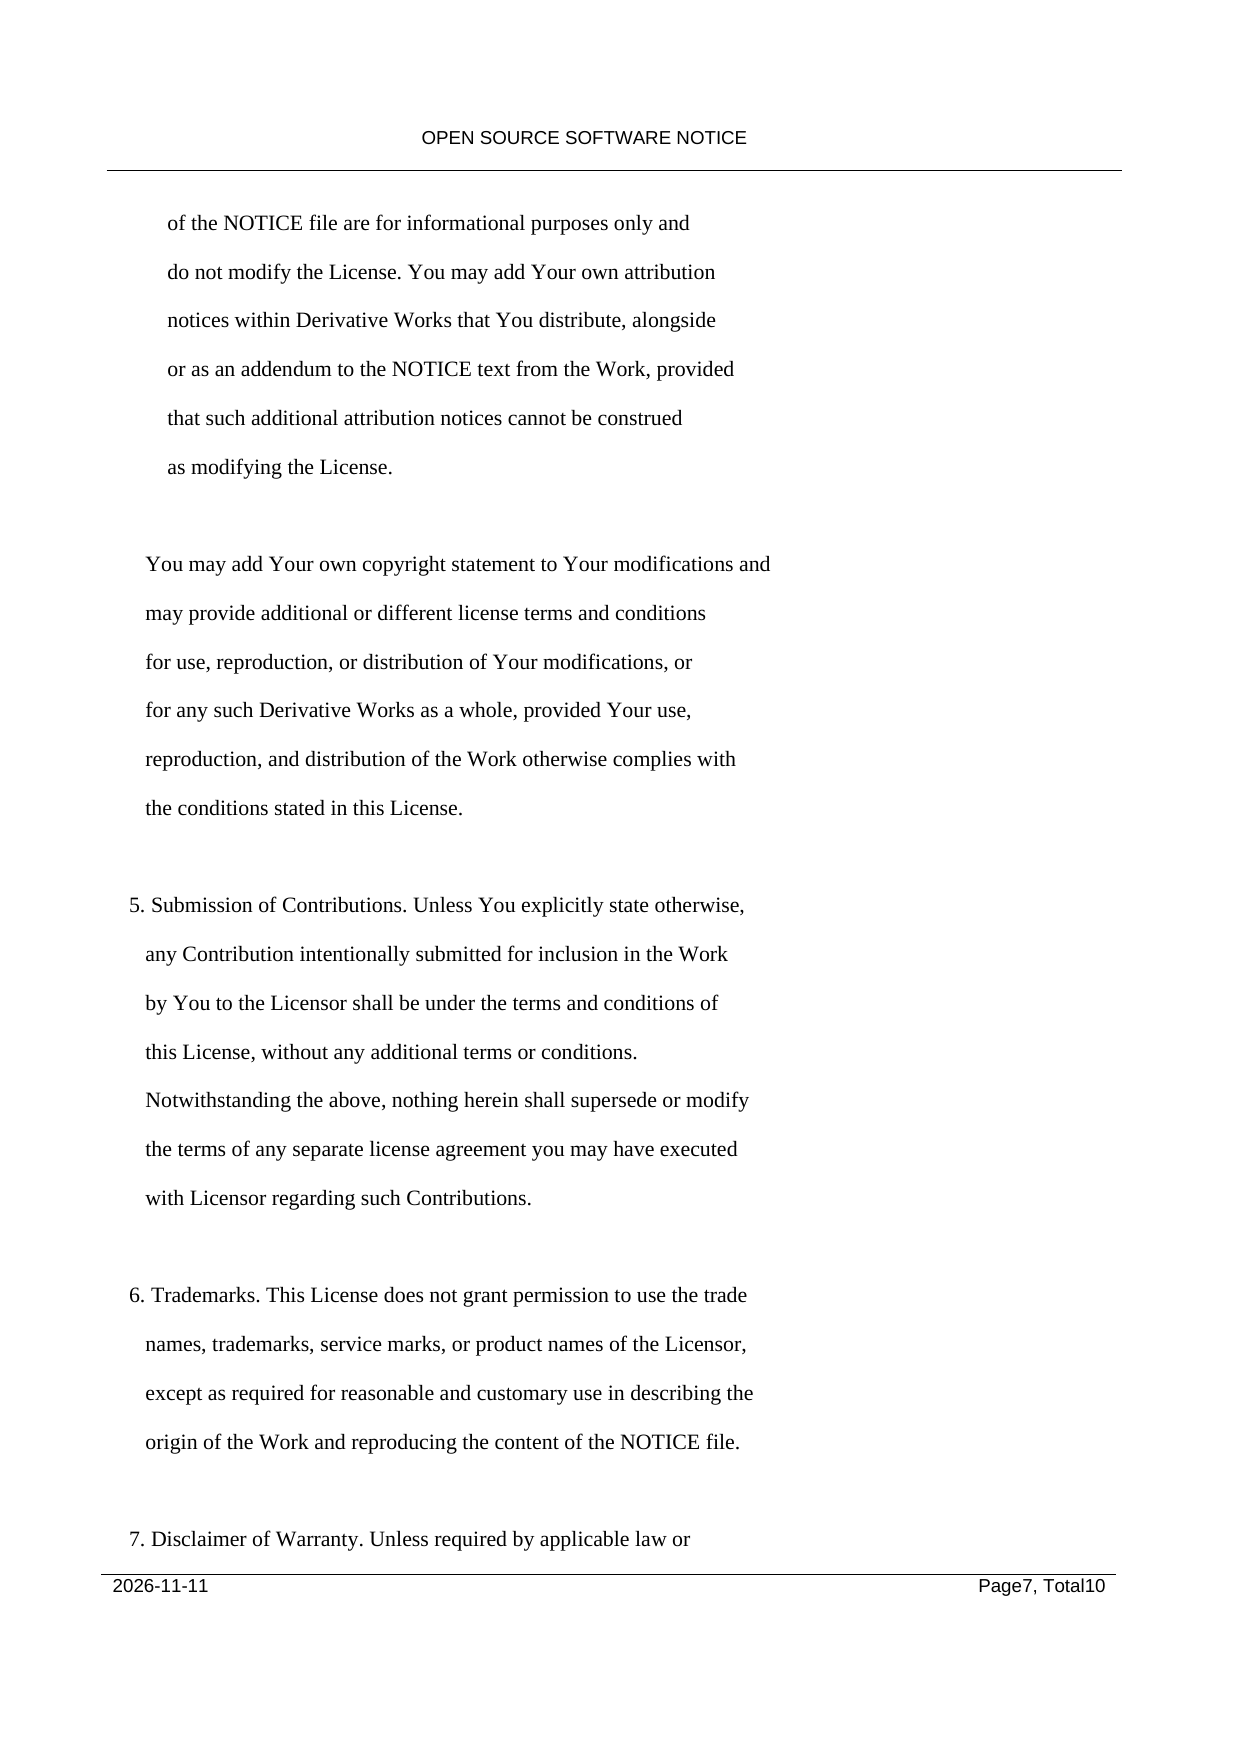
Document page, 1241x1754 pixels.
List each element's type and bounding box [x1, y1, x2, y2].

text [112, 206, 1128, 1555]
